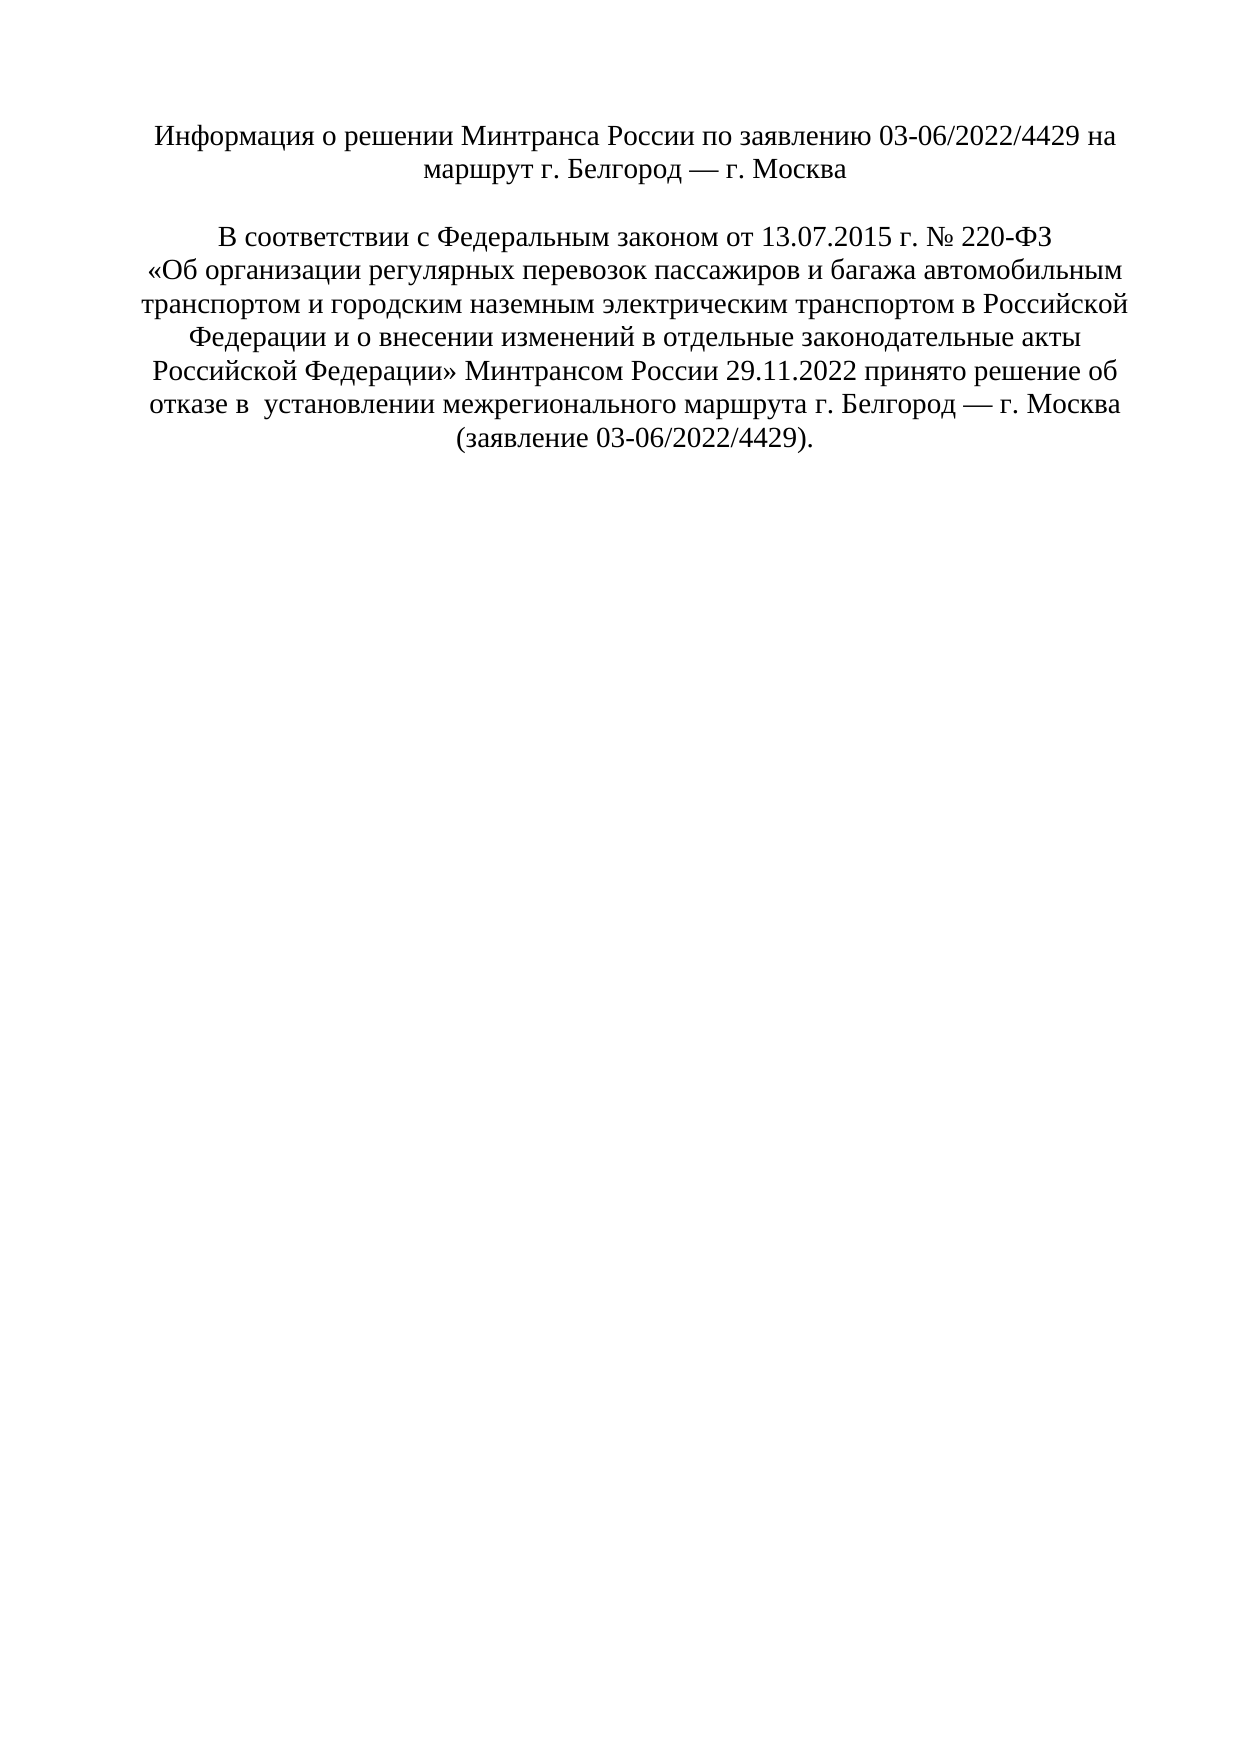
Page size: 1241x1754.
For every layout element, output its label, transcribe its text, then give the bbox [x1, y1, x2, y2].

text В соответствии с Федеральным законом от 13.07.2015 г. № 220-ФЗ «Об организации регулярных перевозок пассажиров и багажа автомобильным транспортом и городским наземным электрическим транспортом в Российской Федерации и о внесении изменений в отдельные законодательные акты Российской Федерации» Минтрансом России 29.11.2022 принято решение об отказе в установлении межрегионального маршрута г. Белгород — г. Москва (заявление 03-06/2022/4429). [118, 219, 1152, 453]
text Информация о решении Минтранса России по заявлению 03-06/2022/4429 на маршрут г. Белгород — г. Москва [118, 118, 1152, 185]
